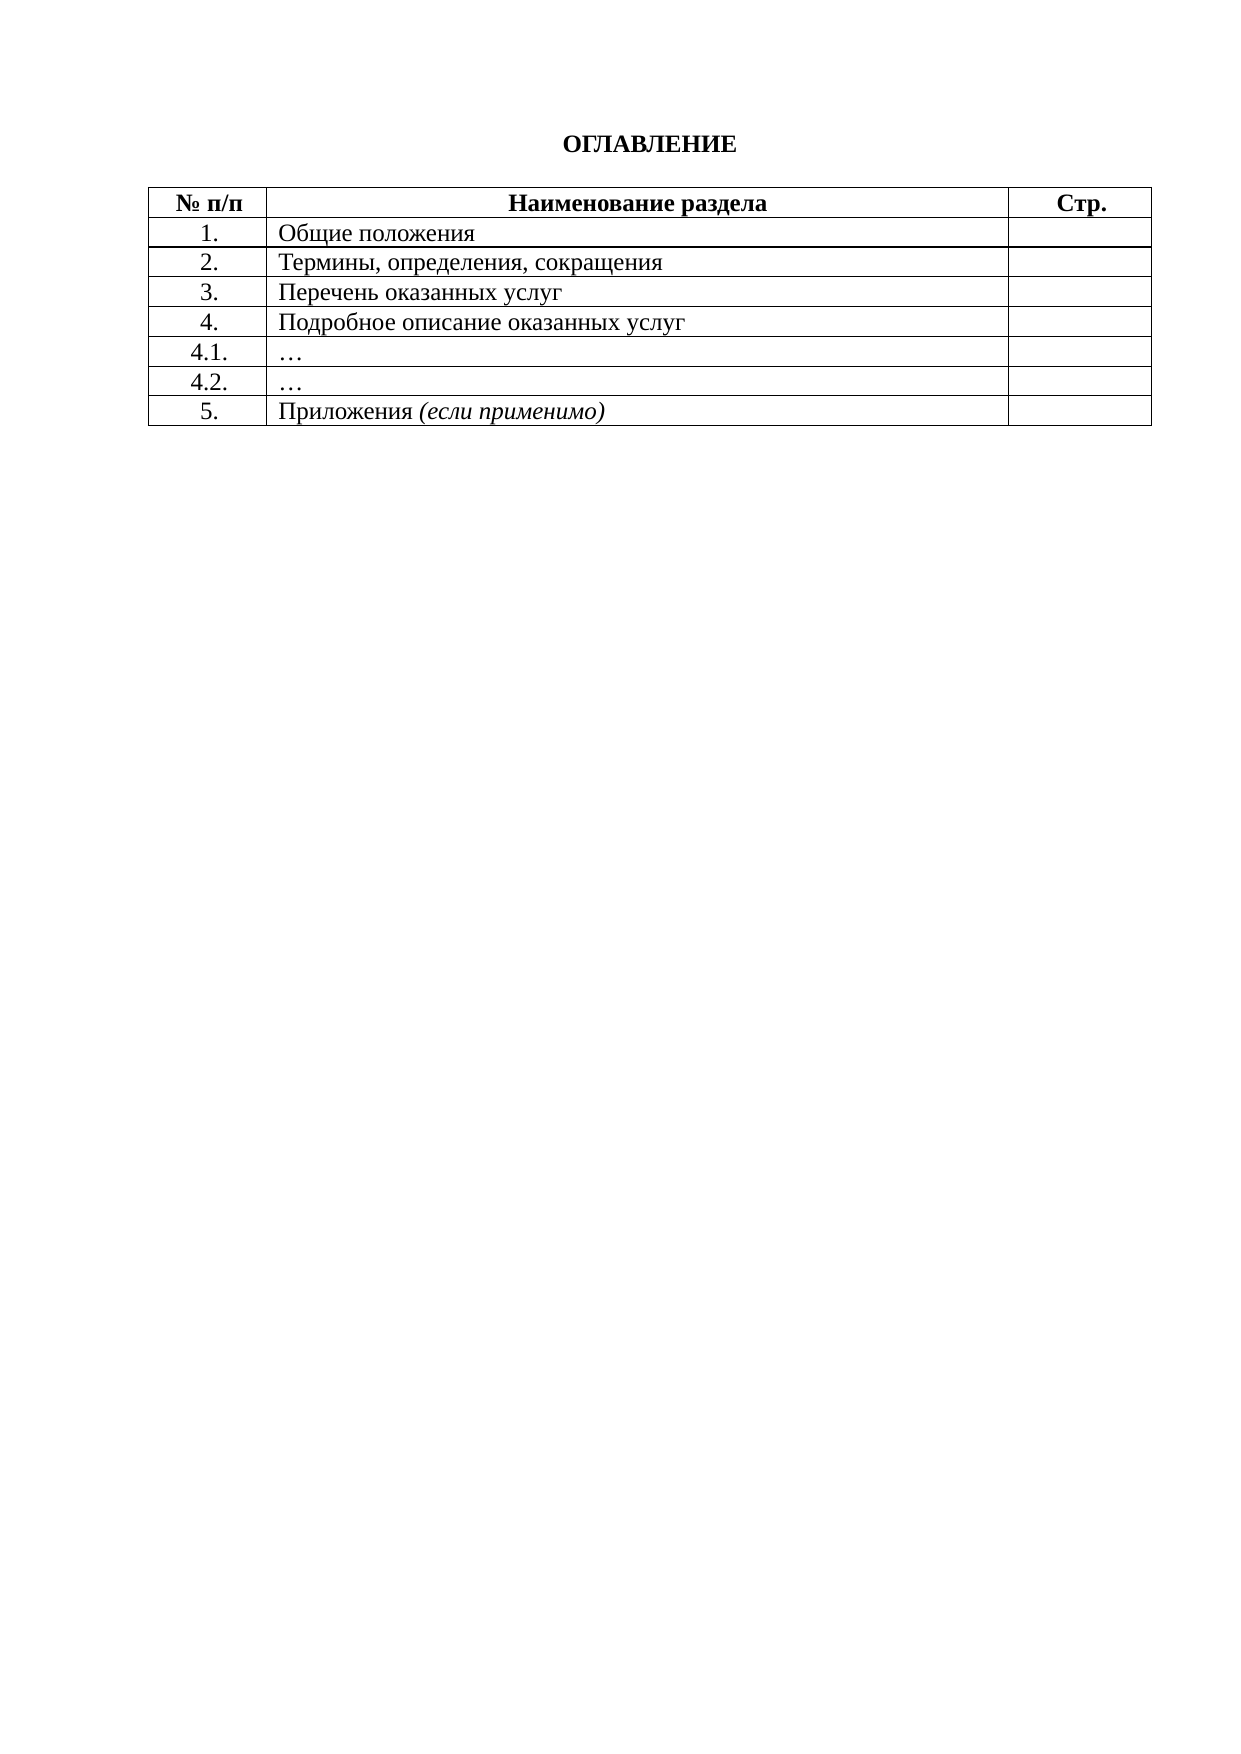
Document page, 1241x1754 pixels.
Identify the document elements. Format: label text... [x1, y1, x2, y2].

text ОГЛАВЛЕНИЕ [148, 129, 1152, 158]
table_cell [1009, 248, 1151, 276]
table_header Стр. [1009, 188, 1151, 217]
table_cell 4. [149, 307, 266, 336]
table_cell 4.2. [149, 367, 266, 395]
table_cell [1009, 367, 1151, 395]
table_header № п/п [149, 188, 266, 217]
table_cell Приложения (если применимо) [267, 396, 1008, 425]
table_cell [1009, 277, 1151, 306]
table_cell … [267, 337, 1008, 366]
table_cell [1009, 307, 1151, 336]
table_cell [1009, 218, 1151, 246]
table_cell Термины, определения, сокращения [267, 248, 1008, 276]
table_cell 4.1. [149, 337, 266, 366]
table_cell 3. [149, 277, 266, 306]
table_header Наименование раздела [267, 188, 1008, 217]
table_cell [1009, 396, 1151, 425]
table_cell … [267, 367, 1008, 395]
table_cell Общие положения [267, 218, 1008, 246]
table_cell [1009, 337, 1151, 366]
table_cell 1. [149, 218, 266, 246]
table_cell Перечень оказанных услуг [267, 277, 1008, 306]
table_cell 5. [149, 396, 266, 425]
table_cell 2. [149, 248, 266, 276]
table_cell Подробное описание оказанных услуг [267, 307, 1008, 336]
